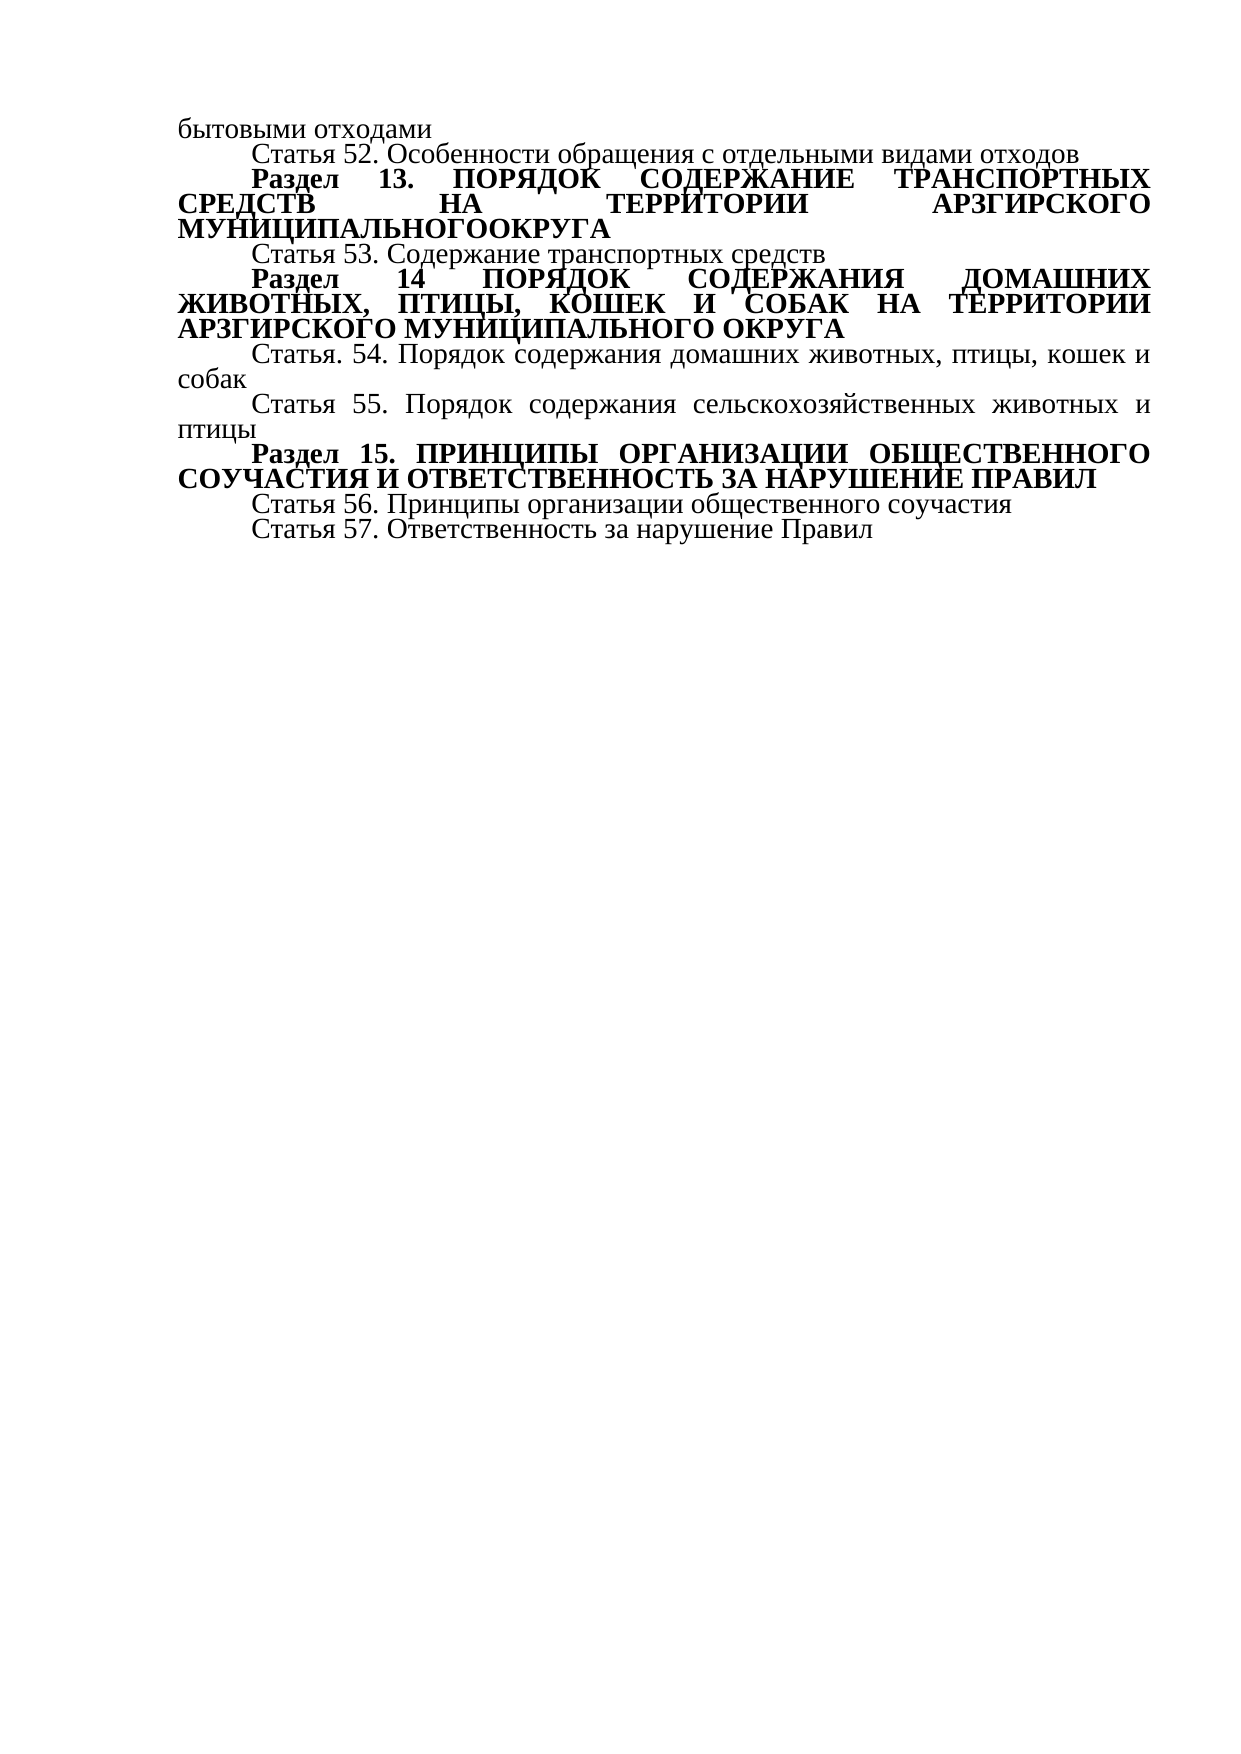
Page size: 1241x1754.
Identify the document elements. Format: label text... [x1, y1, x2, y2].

text Статья 52. Особенности обращения с отдельными видами отходов [177, 143, 1152, 168]
text Раздел 15. ПРИНЦИПЫ ОРГАНИЗАЦИИ ОБЩЕСТВЕННОГО СОУЧАСТИЯ И ОТВЕТСТВЕННОСТЬ ЗА НАРУШЕНИЕ ПРАВИЛ [177, 443, 1152, 493]
text Раздел 13. ПОРЯДОК СОДЕРЖАНИЕ ТРАНСПОРТНЫХ СРЕДСТВ НА ТЕРРИТОРИИ АРЗГИРСКОГО МУНИЦИПАЛЬНОГООКРУГА [177, 168, 1152, 243]
text Статья 53. Содержание транспортных средств [177, 243, 1152, 268]
text Статья 57. Ответственность за нарушение Правил [177, 518, 1152, 543]
text Статья. 54. Порядок содержания домашних животных, птицы, кошек и собак [177, 343, 1152, 393]
text Раздел 14 ПОРЯДОК СОДЕРЖАНИЯ ДОМАШНИХ ЖИВОТНЫХ, ПТИЦЫ, КОШЕК И СОБАК НА ТЕРРИТОРИИ АРЗГИРСКОГО МУНИЦИПАЛЬНОГО ОКРУГА [177, 268, 1152, 343]
text Статья 56. Принципы организации общественного соучастия [177, 493, 1152, 518]
text Статья 55. Порядок содержания сельскохозяйственных животных и птицы [177, 393, 1152, 443]
text Статья 51. Организация деятельности в сфере обращения с жидкими бытовыми отходами [177, 118, 1152, 143]
